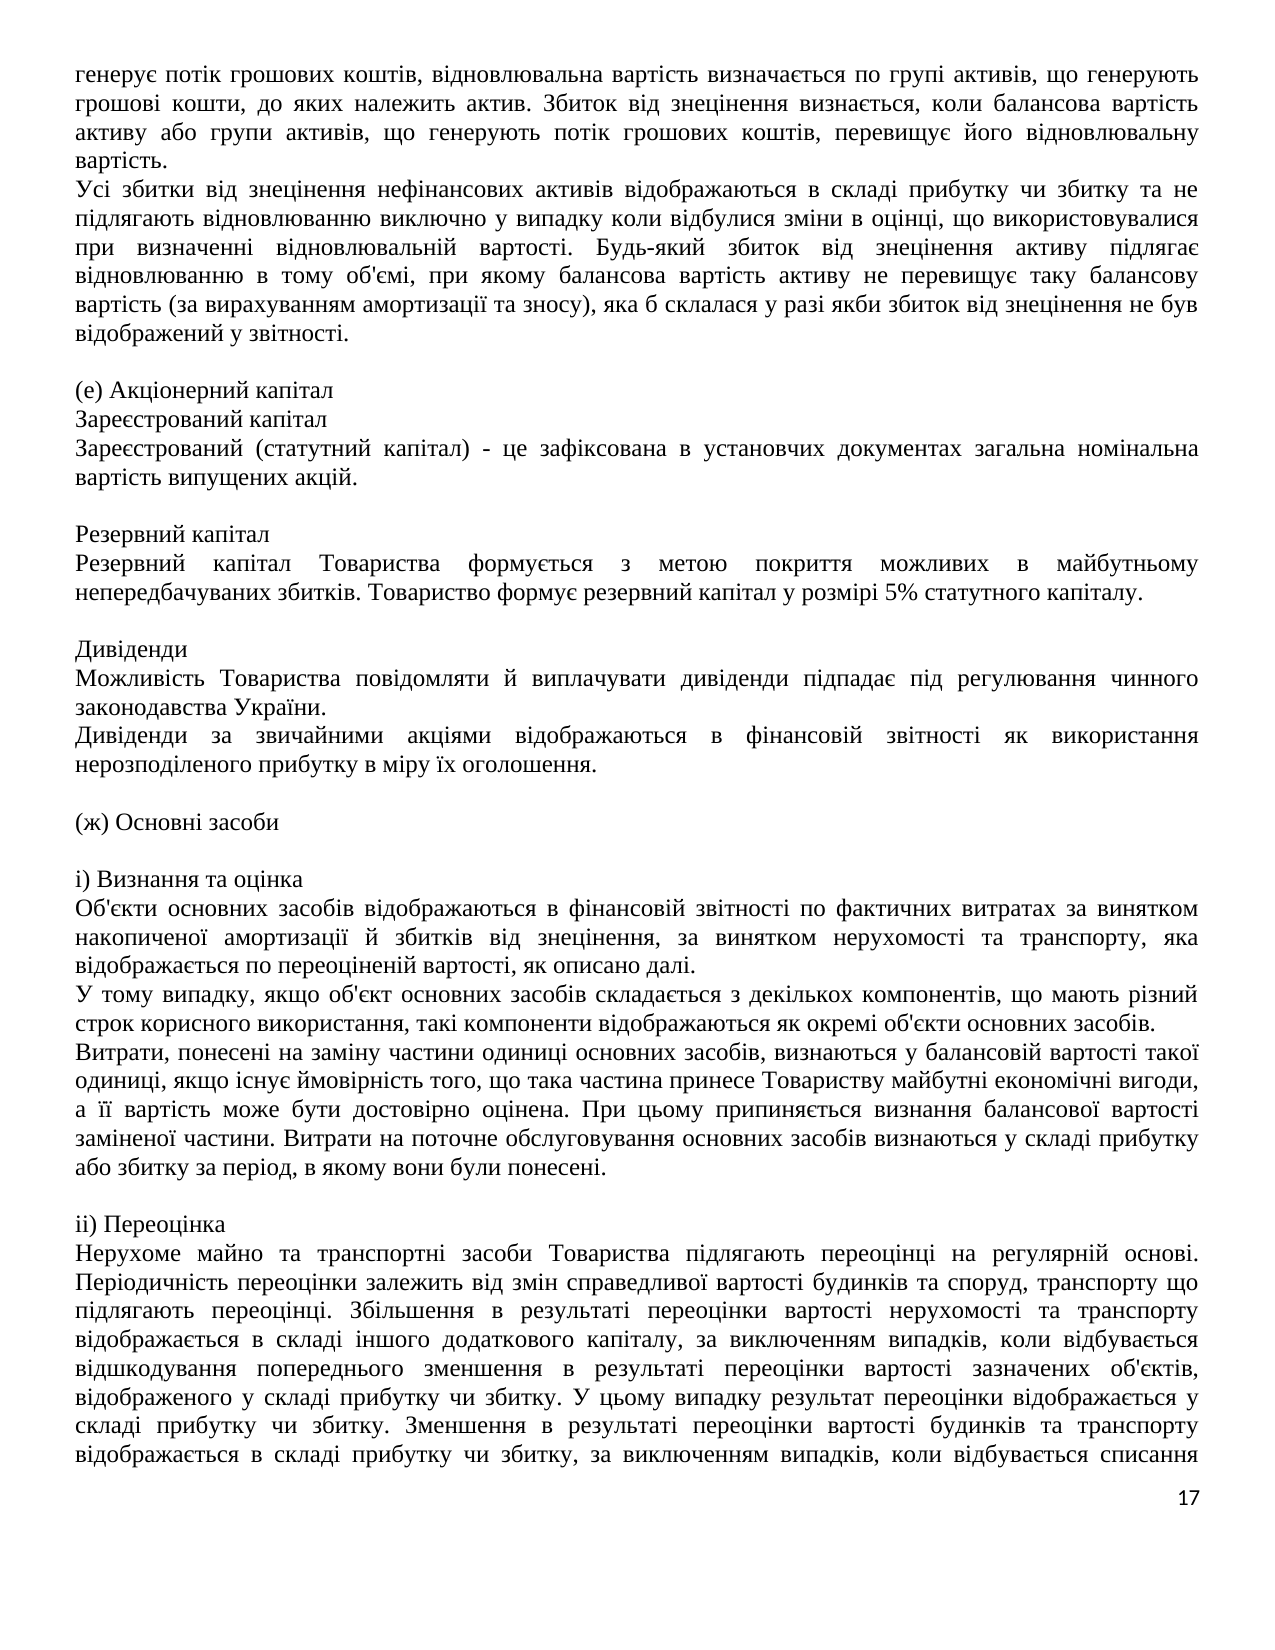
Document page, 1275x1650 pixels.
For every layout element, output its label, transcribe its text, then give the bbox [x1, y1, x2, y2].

text Дивiденди за звичайними акцiями вiдображаються в фiнансовiй звiтностi як використання нерозподiленого прибутку в мiру їх оголошення. [75, 721, 1200, 778]
text Усi збитки вiд знецiнення нефiнансових активiв вiдображаються в складi прибутку чи збитку та не пiдлягають вiдновлюванню виключно у випадку коли вiдбулися змiни в оцiнцi, що використовувалися при визначеннi вiдновлювальнiй вартостi. Будь-який збиток вiд знецiнення активу пiдлягає вiдновлюванню в тому об'ємi, при якому балансова вартiсть активу не перевищує таку балансову вартiсть (за вирахуванням амортизацiї та зносу), яка б склалася у разi якби збиток вiд знецiнення не був вiдображений у звiтностi. [75, 174, 1200, 347]
text i) Визнання та оцiнка [75, 864, 1200, 893]
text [75, 1238, 1200, 1468]
text У тому випадку, якщо об'єкт основних засобiв складається з декiлькох компонентiв, що мають рiзний строк корисного використання, такi компоненти вiдображаються як окремi об'єкти основних засобiв. [75, 979, 1200, 1037]
text Витрати, понесенi на замiну частини одиницi основних засобiв, визнаються у балансовiй вартостi такої одиницi, якщо iснує ймовiрнiсть того, що така частина принесе Товариству майбутнi економiчнi вигоди, а її вартiсть може бути достовiрно оцiнена. При цьому припиняється визнання балансової вартостi замiненої частини. Витрати на поточне обслуговування основних засобiв визнаються у складi прибутку або збитку за перiод, в якому вони були понесенi. [75, 1037, 1200, 1181]
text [75, 59, 1200, 174]
text Зареєстрований капiтал [75, 404, 1200, 433]
text ii) Переоцiнка [75, 1209, 1200, 1238]
text Можливiсть Товариства повiдомляти й виплачувати дивiденди пiдпадає пiд регулювання чинного законодавства України. [75, 663, 1200, 721]
text Дивiденди [75, 634, 1200, 663]
text Зареєстрований (статутний капiтал) - це зафiксована в установчих документах загальна номiнальна вартiсть випущених акцiй. [75, 433, 1200, 491]
text Об'єкти основних засобiв вiдображаються в фiнансовiй звiтностi по фактичних витратах за винятком накопиченої амортизацiї й збиткiв вiд знецiнення, за винятком нерухомостi та транспорту, яка вiдображається по переоцiненiй вартостi, як описано далi. [75, 893, 1200, 979]
text Резервний капiтал [75, 519, 1200, 548]
text (ж) Основнi засоби [75, 807, 1200, 836]
text (е) Акцiонерний капiтал [75, 376, 1200, 404]
text Резервний капiтал Товариства формується з метою покриття можливих в майбутньому непередбачуваних збиткiв. Товариство формує резервний капiтал у розмiрi 5% статутного капiталу. [75, 548, 1200, 606]
